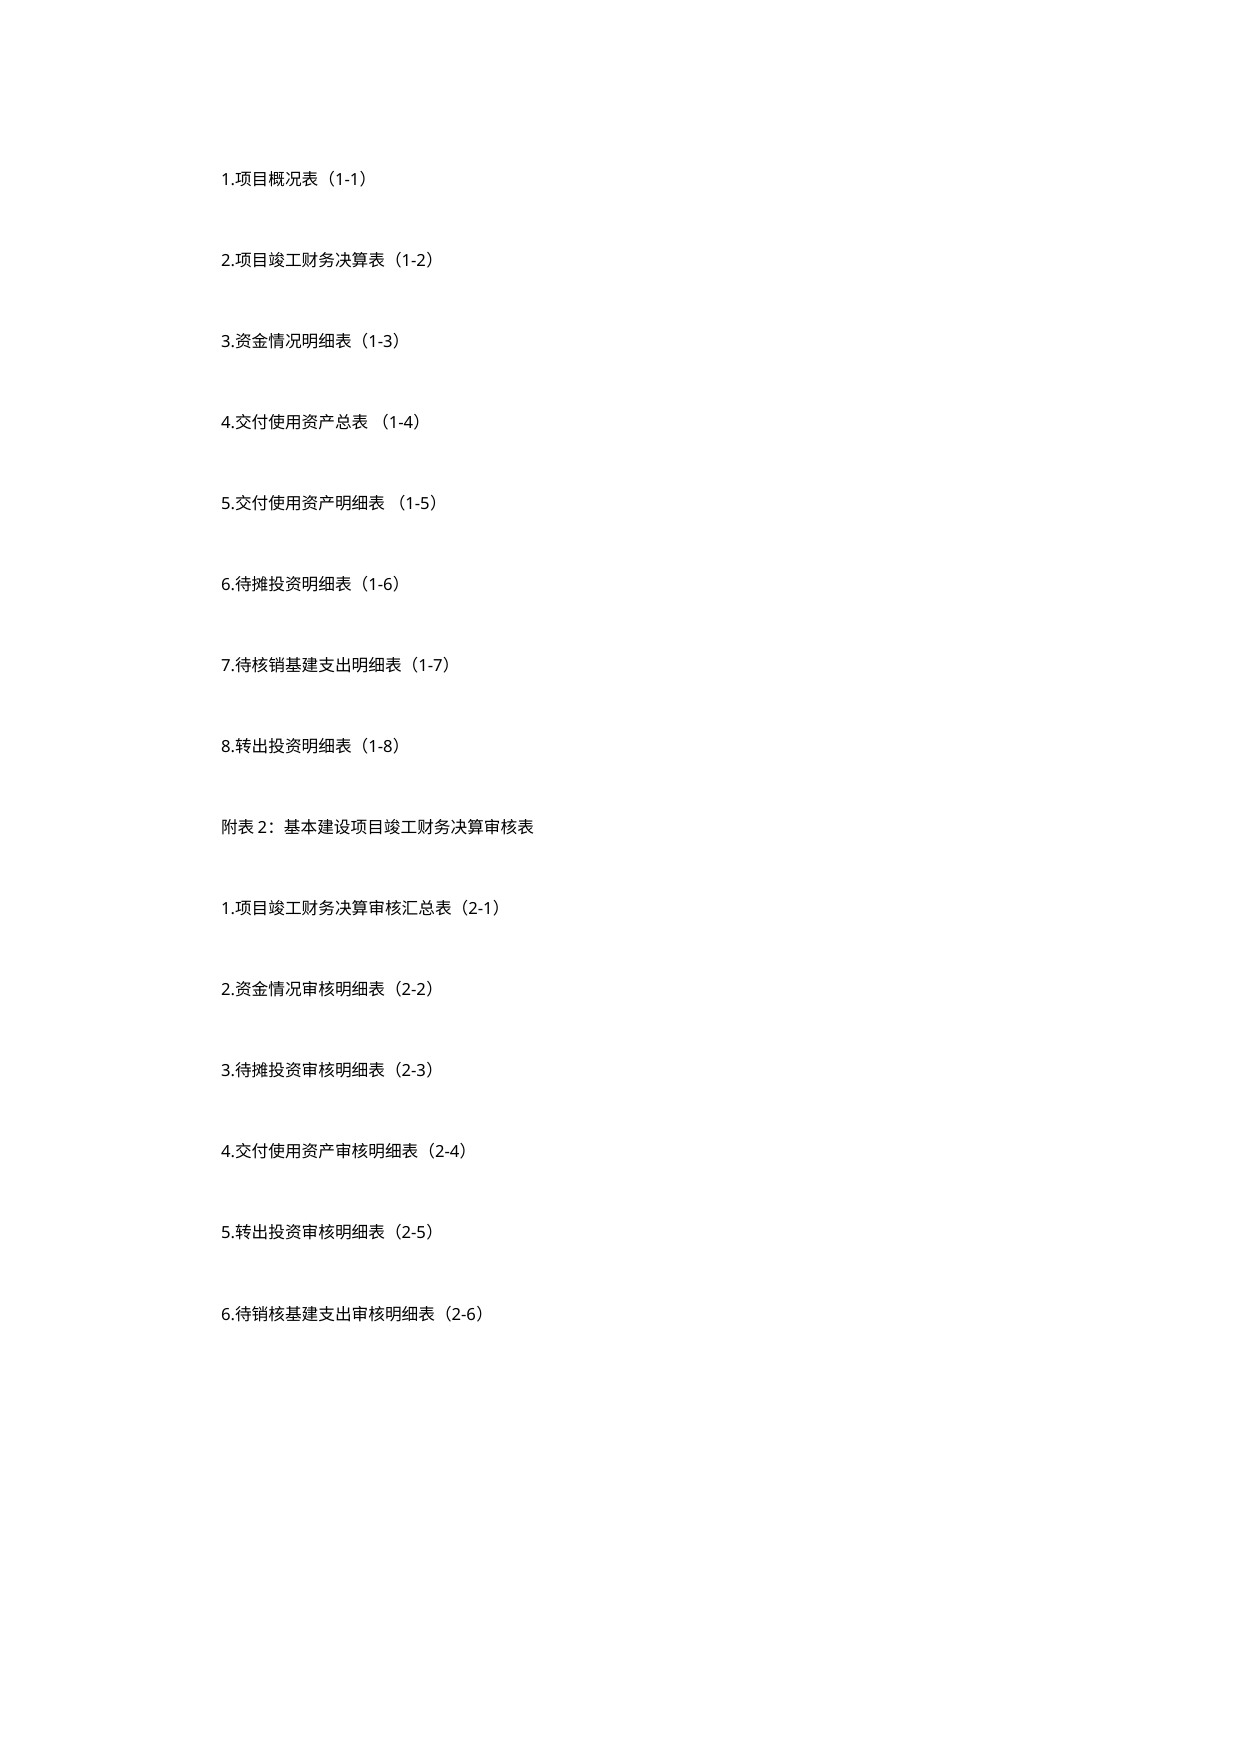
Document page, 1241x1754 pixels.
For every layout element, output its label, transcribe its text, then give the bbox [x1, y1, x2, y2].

text 附表2：基本建设项目竣工财务决算审核表 [187, 810, 1053, 843]
text 2.资金情况审核明细表（2-2） [187, 972, 1053, 1005]
text 4.交付使用资产审核明细表（2-4） [187, 1134, 1053, 1167]
text 4.交付使用资产总表 （1-4） [187, 405, 1053, 438]
text 8.转出投资明细表（1-8） [187, 729, 1053, 762]
text 6.待销核基建支出审核明细表（2-6） [187, 1297, 1053, 1329]
text 7.待核销基建支出明细表（1-7） [187, 648, 1053, 681]
text 1.项目概况表（1-1） [187, 162, 1053, 194]
text 3.资金情况明细表（1-3） [187, 324, 1053, 357]
text 5.转出投资审核明细表（2-5） [187, 1216, 1053, 1248]
text 5.交付使用资产明细表 （1-5） [187, 486, 1053, 519]
text 2.项目竣工财务决算表（1-2） [187, 243, 1053, 276]
text 3.待摊投资审核明细表（2-3） [187, 1053, 1053, 1086]
text 1.项目竣工财务决算审核汇总表（2-1） [187, 891, 1053, 924]
text 6.待摊投资明细表（1-6） [187, 567, 1053, 600]
